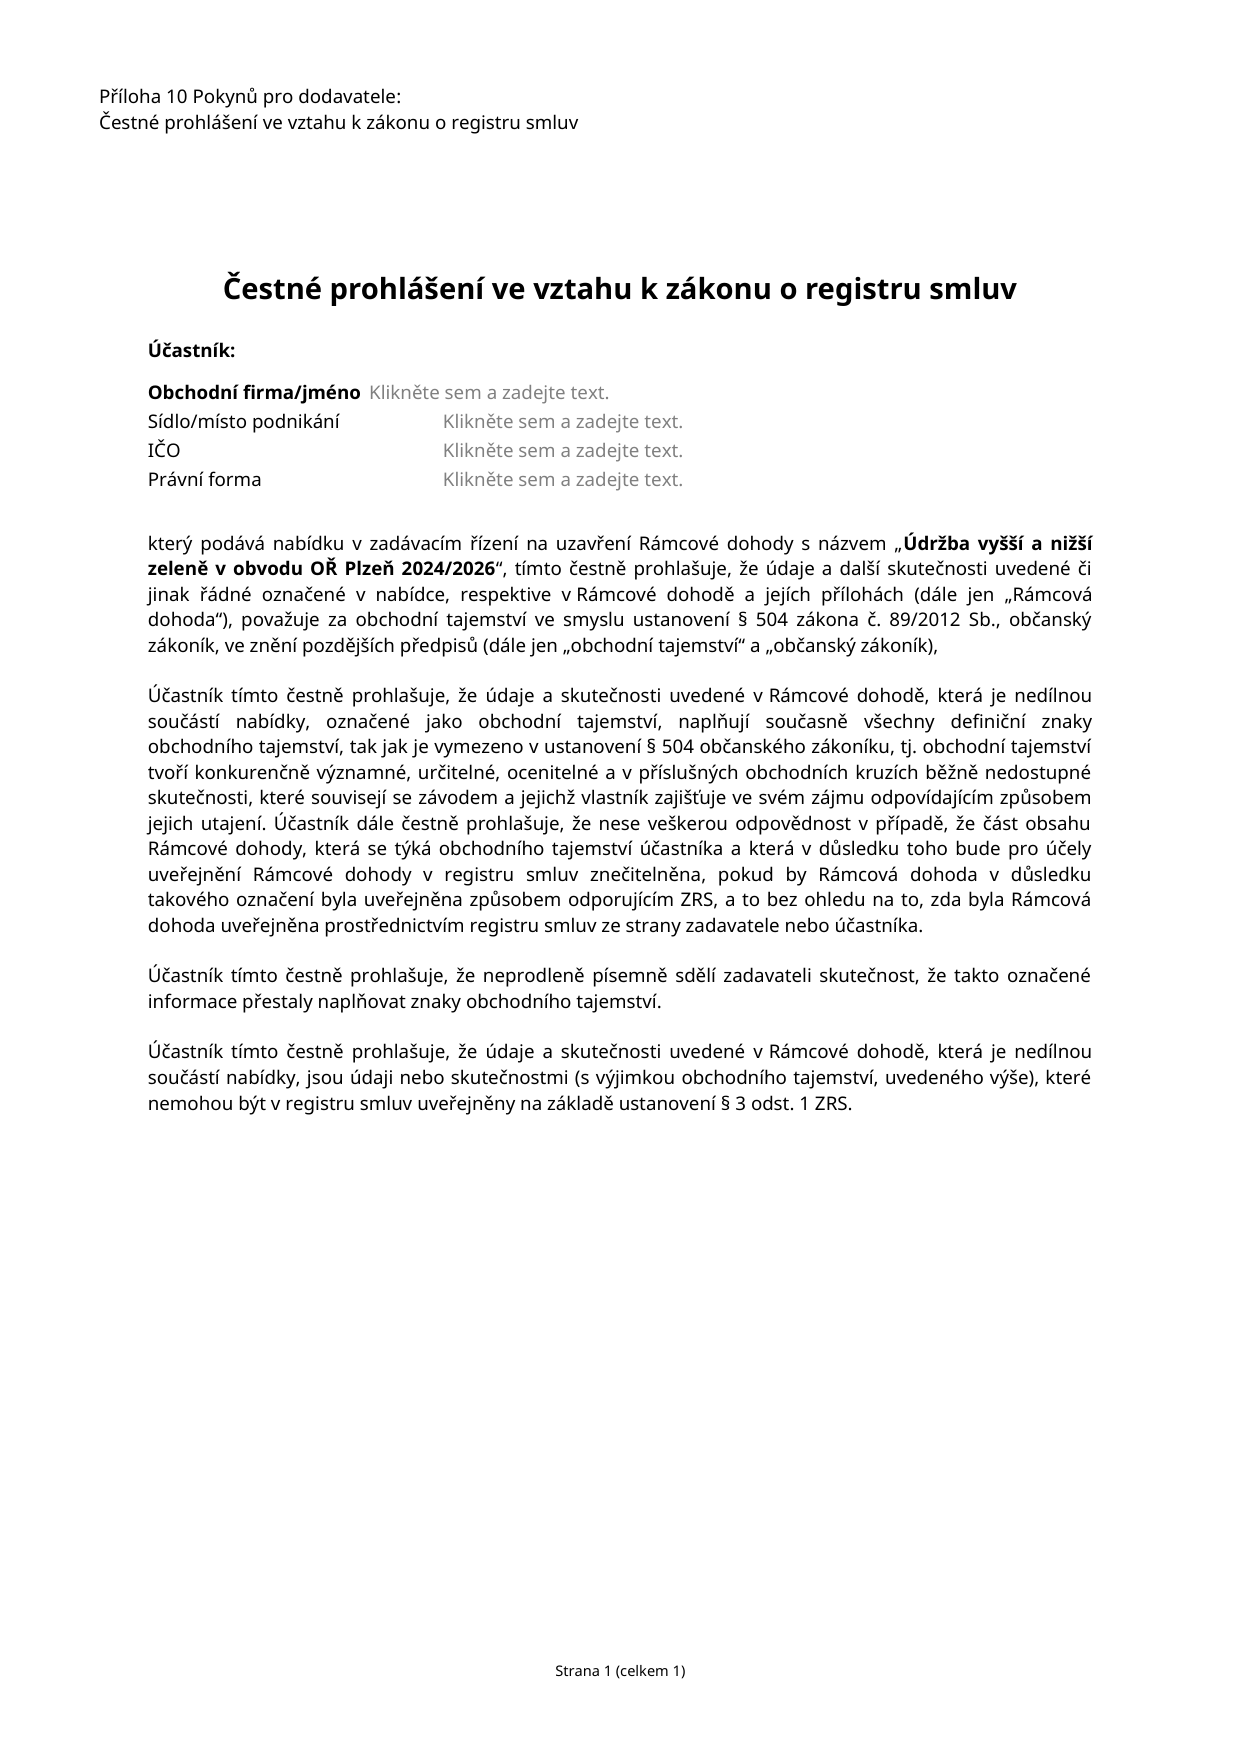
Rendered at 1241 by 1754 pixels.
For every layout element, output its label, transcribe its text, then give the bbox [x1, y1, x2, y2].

text který podává nabídku v zadávacím řízení na uzavření Rámcové dohody s názvem „Údržba vyšší a nižší zeleně v obvodu OŘ Plzeň 2024/2026“, tímto čestně prohlašuje, že údaje a další skutečnosti uvedené či jinak řádné označené v nabídce, respektive v Rámcové dohodě a jejích přílohách (dále jen „Rámcová dohoda“), považuje za obchodní tajemství ve smyslu ustanovení § 504 zákona č. 89/2012 Sb., občanský zákoník, ve znění pozdějších předpisů (dále jen „obchodní tajemství“ a „občanský zákoník), [148, 530, 1093, 658]
text Účastník tímto čestně prohlašuje, že údaje a skutečnosti uvedené v Rámcové dohodě, která je nedílnou součástí nabídky, označené jako obchodní tajemství, naplňují současně všechny definiční znaky obchodního tajemství, tak jak je vymezeno v ustanovení § 504 občanského zákoníku, tj. obchodní tajemství tvoří konkurenčně významné, určitelné, ocenitelné a v příslušných obchodních kruzích běžně nedostupné skutečnosti, které souvisejí se závodem a jejichž vlastník zajišťuje ve svém zájmu odpovídajícím způsobem jejich utajení. Účastník dále čestně prohlašuje, že nese veškerou odpovědnost v případě, že část obsahu Rámcové dohody, která se týká obchodního tajemství účastníka a která v důsledku toho bude pro účely uveřejnění Rámcové dohody v registru smluv znečitelněna, pokud by Rámcová dohoda v důsledku takového označení byla uveřejněna způsobem odporujícím ZRS, a to bez ohledu na to, zda byla Rámcová dohoda uveřejněna prostřednictvím registru smluv ze strany zadavatele nebo účastníka. [148, 683, 1093, 938]
text Obchodní firma/jméno [148, 376, 1093, 405]
text Sídlo/místo podnikání [148, 405, 1093, 434]
text Právní forma [148, 463, 1093, 492]
text Účastník tímto čestně prohlašuje, že neprodleně písemně sdělí zadavateli skutečnost, že takto označené informace přestaly naplňovat znaky obchodního tajemství. [148, 963, 1093, 1014]
title Čestné prohlášení ve vztahu k zákonu o registru smluv [148, 268, 1093, 308]
text Účastník tímto čestně prohlašuje, že údaje a skutečnosti uvedené v Rámcové dohodě, která je nedílnou součástí nabídky, jsou údaji nebo skutečnostmi (s výjimkou obchodního tajemství, uvedeného výše), které nemohou být v registru smluv uveřejněny na základě ustanovení § 3 odst. 1 ZRS. [148, 1039, 1093, 1115]
text Účastník: [148, 333, 1093, 364]
text IČO [148, 434, 1093, 463]
